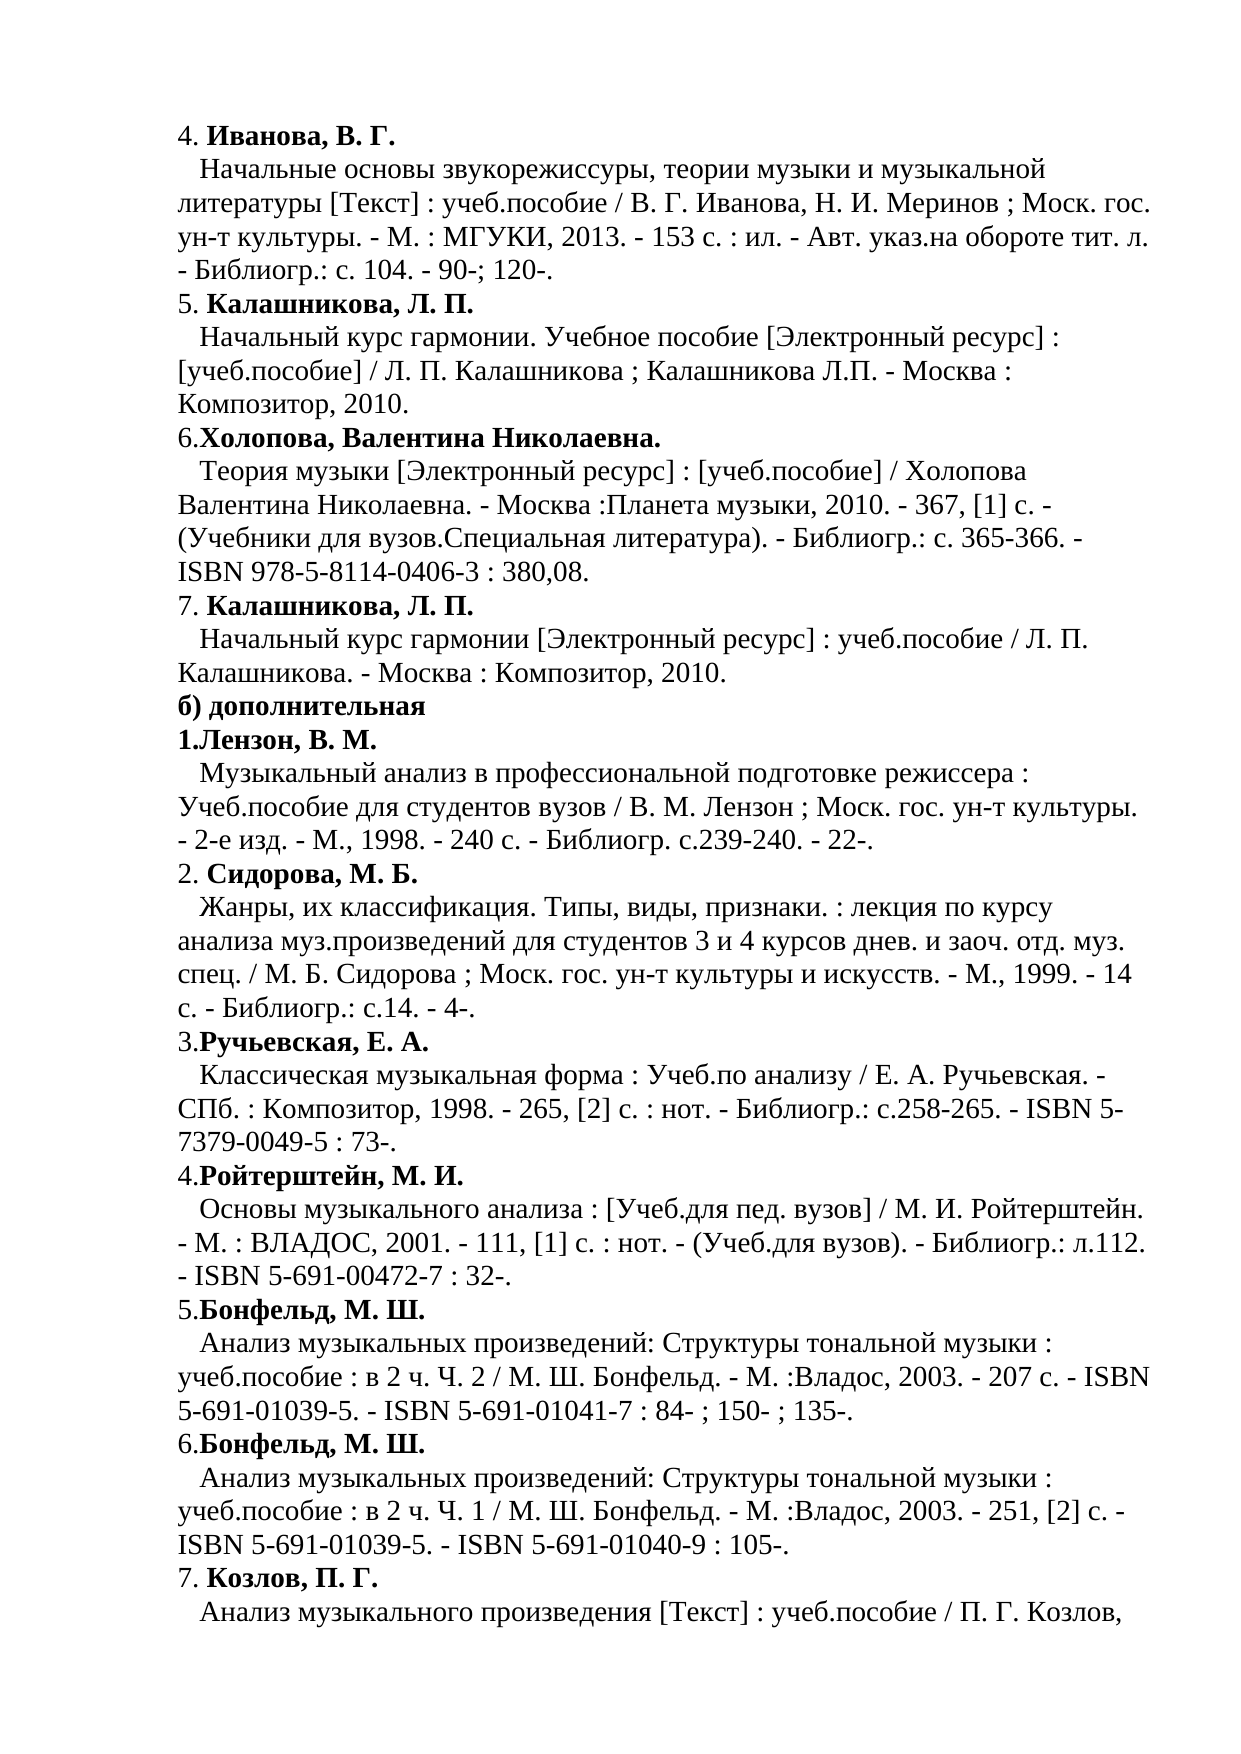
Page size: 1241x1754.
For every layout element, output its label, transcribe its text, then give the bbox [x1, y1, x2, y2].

text 4. Иванова, В. Г. Начальные основы звукорежиссуры, теории музыки и музыкальной литературы [Текст] : учеб.пособие / В. Г. Иванова, Н. И. Меринов ; Моск. гос. ун-т культуры. - М. : МГУКИ, 2013. - 153 с. : ил. - Авт. указ.на обороте тит. л. - Библиогр.: с. 104. - 90-; 120-. [177, 118, 1152, 286]
text 5. Калашникова, Л. П. Начальный курс гармонии. Учебное пособие [Электронный ресурс] : [учеб.пособие] / Л. П. Калашникова ; Калашникова Л.П. - Москва : Композитор, 2010. [177, 286, 1152, 420]
text 5.Бонфельд, М. Ш. Анализ музыкальных произведений: Структуры тональной музыки : учеб.пособие : в 2 ч. Ч. 2 / М. Ш. Бонфельд. - М. :Владос, 2003. - 207 с. - ISBN 5-691-01039-5. - ISBN 5-691-01041-7 : 84- ; 150- ; 135-. [177, 1292, 1152, 1426]
text 7. Калашникова, Л. П. Начальный курс гармонии [Электронный ресурс] : учеб.пособие / Л. П. Калашникова. - Москва : Композитор, 2010. [177, 588, 1152, 688]
text 4.Ройтерштейн, М. И. Основы музыкального анализа : [Учеб.для пед. вузов] / М. И. Ройтерштейн. - М. : ВЛАДОС, 2001. - 111, [1] с. : нот. - (Учеб.для вузов). - Библиогр.: л.112. - ISBN 5-691-00472-7 : 32-. [177, 1158, 1152, 1292]
text 6.Холопова, Валентина Николаевна. Теория музыки [Электронный ресурс] : [учеб.пособие] / Холопова Валентина Николаевна. - Москва :Планета музыки, 2010. - 367, [1] с. - (Учебники для вузов.Специальная литература). - Библиогр.: с. 365-366. - ISBN 978-5-8114-0406-3 : 380,08. [177, 420, 1152, 588]
text б) дополнительная [177, 688, 1152, 722]
text 2. Сидорова, М. Б. Жанры, их классификация. Типы, виды, признаки. : лекция по курсу анализа муз.произведений для студентов 3 и 4 курсов днев. и заоч. отд. муз. спец. / М. Б. Сидорова ; Моск. гос. ун-т культуры и искусств. - М., 1999. - 14 с. - Библиогр.: с.14. - 4-. [177, 856, 1152, 1024]
text 1.Лензон, В. М. Музыкальный анализ в профессиональной подготовке режиссера : Учеб.пособие для студентов вузов / В. М. Лензон ; Моск. гос. ун-т культуры. - 2-е изд. - М., 1998. - 240 с. - Библиогр. с.239-240. - 22-. [177, 722, 1152, 856]
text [177, 1560, 1152, 1627]
text 6.Бонфельд, М. Ш. Анализ музыкальных произведений: Структуры тональной музыки : учеб.пособие : в 2 ч. Ч. 1 / М. Ш. Бонфельд. - М. :Владос, 2003. - 251, [2] c. - ISBN 5-691-01039-5. - ISBN 5-691-01040-9 : 105-. [177, 1426, 1152, 1560]
text 3.Ручьевская, Е. А. Классическая музыкальная форма : Учеб.по анализу / Е. А. Ручьевская. - СПб. : Композитор, 1998. - 265, [2] с. : нот. - Библиогр.: с.258-265. - ISBN 5-7379-0049-5 : 73-. [177, 1024, 1152, 1158]
